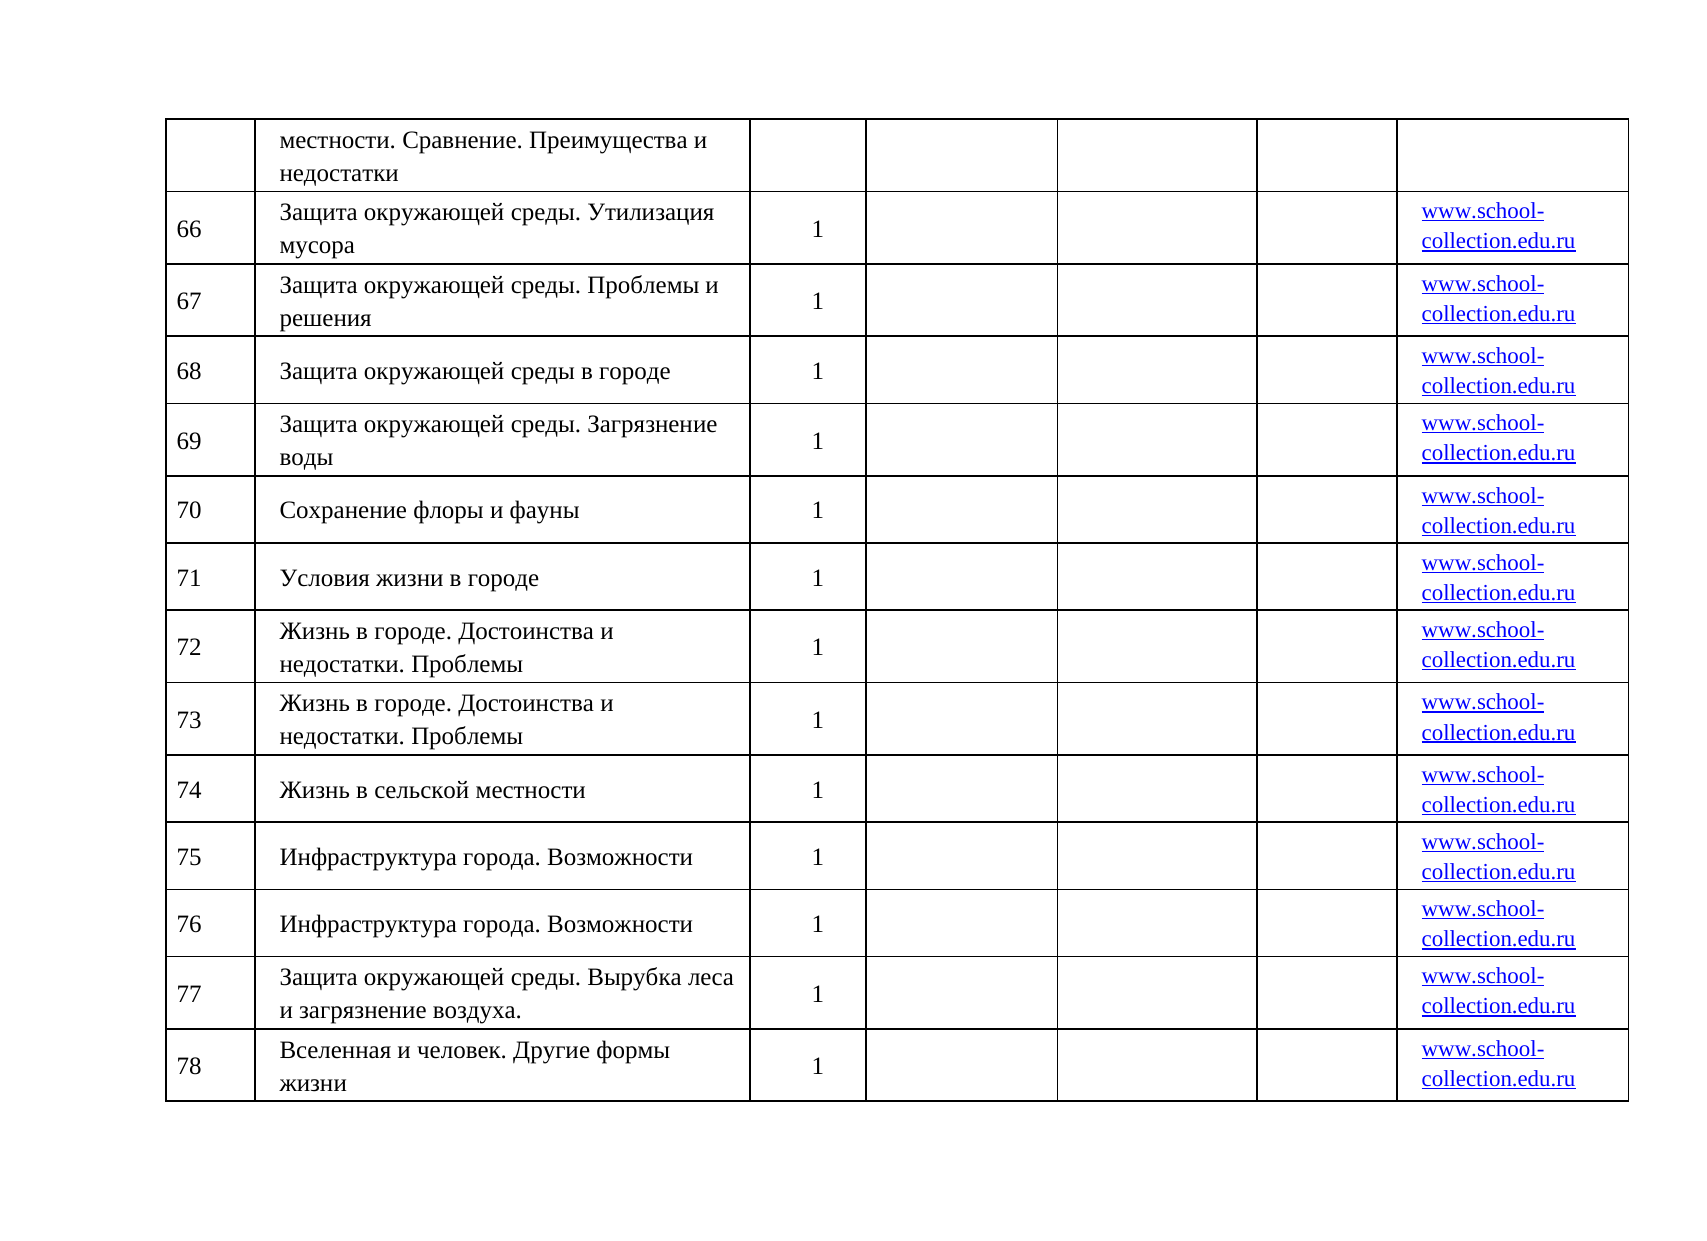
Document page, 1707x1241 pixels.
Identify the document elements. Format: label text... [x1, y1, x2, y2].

table_cell [1058, 477, 1256, 542]
table_cell [1258, 683, 1396, 754]
table_cell 73 [167, 683, 254, 754]
table_cell [867, 1030, 1057, 1100]
table_cell 66 [167, 192, 254, 263]
table_cell [1058, 337, 1256, 402]
table_cell 68 [167, 337, 254, 402]
table_cell Инфраструктура города. Возможности [256, 823, 749, 888]
table_cell Инфраструктура города. Возможности [256, 890, 749, 956]
table_cell [1058, 611, 1256, 682]
table_cell 74 [167, 756, 254, 821]
table_cell [1258, 890, 1396, 956]
table_cell [867, 120, 1057, 191]
table_cell Защита окружающей среды. Вырубка леса и загрязнение воздуха. [256, 957, 749, 1028]
table_cell Жизнь в городе. Достоинства и недостатки. Проблемы [256, 611, 749, 682]
table_cell [1258, 265, 1396, 335]
table_cell [867, 544, 1057, 609]
table_cell 1 [751, 477, 865, 542]
table_cell [1258, 756, 1396, 821]
table_cell 1 [751, 192, 865, 263]
table_cell [1258, 404, 1396, 475]
table_cell [1258, 957, 1396, 1028]
table_cell [1058, 404, 1256, 475]
table_cell [1058, 544, 1256, 609]
table_cell www.school-collection.edu.ru [1398, 823, 1628, 888]
table_cell 65 [167, 120, 254, 191]
table_cell [867, 265, 1057, 335]
table_cell [1258, 823, 1396, 888]
table_cell 1 [751, 957, 865, 1028]
table_cell 1 [751, 890, 865, 956]
table_cell Защита окружающей среды. Загрязнение воды [256, 404, 749, 475]
table_cell 76 [167, 890, 254, 956]
table_cell 77 [167, 957, 254, 1028]
table_cell [867, 957, 1057, 1028]
table_cell [867, 404, 1057, 475]
table_cell 67 [167, 265, 254, 335]
table_cell www.school-collection.edu.ru [1398, 683, 1628, 754]
table_cell www.school-collection.edu.ru [1398, 337, 1628, 402]
table_cell [1258, 120, 1396, 191]
table_cell [1258, 544, 1396, 609]
table_cell [1058, 756, 1256, 821]
table_cell www.school-collection.edu.ru [1398, 265, 1628, 335]
table_cell 1 [751, 756, 865, 821]
table_cell 1 [751, 683, 865, 754]
table_cell [1058, 265, 1256, 335]
table_cell [1258, 337, 1396, 402]
table_cell Сохранение флоры и фауны [256, 477, 749, 542]
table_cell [256, 120, 749, 191]
table_cell 75 [167, 823, 254, 888]
table_cell [1058, 823, 1256, 888]
table_cell Вселенная и человек. Другие формы жизни [256, 1030, 749, 1100]
table_cell [1058, 192, 1256, 263]
table_cell Жизнь в сельской местности [256, 756, 749, 821]
table_cell 1 [751, 404, 865, 475]
table_cell www.school-collection.edu.ru [1398, 890, 1628, 956]
table_cell Защита окружающей среды. Утилизация мусора [256, 192, 749, 263]
table_cell 69 [167, 404, 254, 475]
table_cell [1258, 1030, 1396, 1100]
table_cell [867, 683, 1057, 754]
table_cell [867, 337, 1057, 402]
table_cell [867, 477, 1057, 542]
table_cell Жизнь в городе. Достоинства и недостатки. Проблемы [256, 683, 749, 754]
table_cell 72 [167, 611, 254, 682]
table_cell 1 [751, 823, 865, 888]
table_cell Защита окружающей среды. Проблемы и решения [256, 265, 749, 335]
table_cell www.school-collection.edu.ru [1398, 756, 1628, 821]
table_cell [867, 611, 1057, 682]
table_cell [1058, 890, 1256, 956]
table_cell [1058, 120, 1256, 191]
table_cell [1398, 120, 1628, 191]
table_cell 1 [751, 265, 865, 335]
table_cell [1258, 192, 1396, 263]
table_cell [1258, 477, 1396, 542]
table_cell Защита окружающей среды в городе [256, 337, 749, 402]
table_cell 1 [751, 337, 865, 402]
table_cell [867, 192, 1057, 263]
table_cell [867, 756, 1057, 821]
table_cell [867, 823, 1057, 888]
table_cell [1258, 611, 1396, 682]
table_cell 71 [167, 544, 254, 609]
table_cell [1058, 683, 1256, 754]
table_cell www.school-collection.edu.ru [1398, 192, 1628, 263]
table_cell www.school-collection.edu.ru [1398, 957, 1628, 1028]
table_cell [1058, 957, 1256, 1028]
table_cell [867, 890, 1057, 956]
table_cell 1 [751, 1030, 865, 1100]
table_cell [1058, 1030, 1256, 1100]
table_cell 1 [751, 611, 865, 682]
table_cell 78 [167, 1030, 254, 1100]
table_cell www.school-collection.edu.ru [1398, 404, 1628, 475]
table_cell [1398, 1030, 1628, 1100]
table_cell Условия жизни в городе [256, 544, 749, 609]
table_cell 1 [751, 544, 865, 609]
table_cell www.school-collection.edu.ru [1398, 544, 1628, 609]
table_cell www.school-collection.edu.ru [1398, 611, 1628, 682]
table_cell 70 [167, 477, 254, 542]
table_cell www.school-collection.edu.ru [1398, 477, 1628, 542]
table_cell 1 [751, 120, 865, 191]
